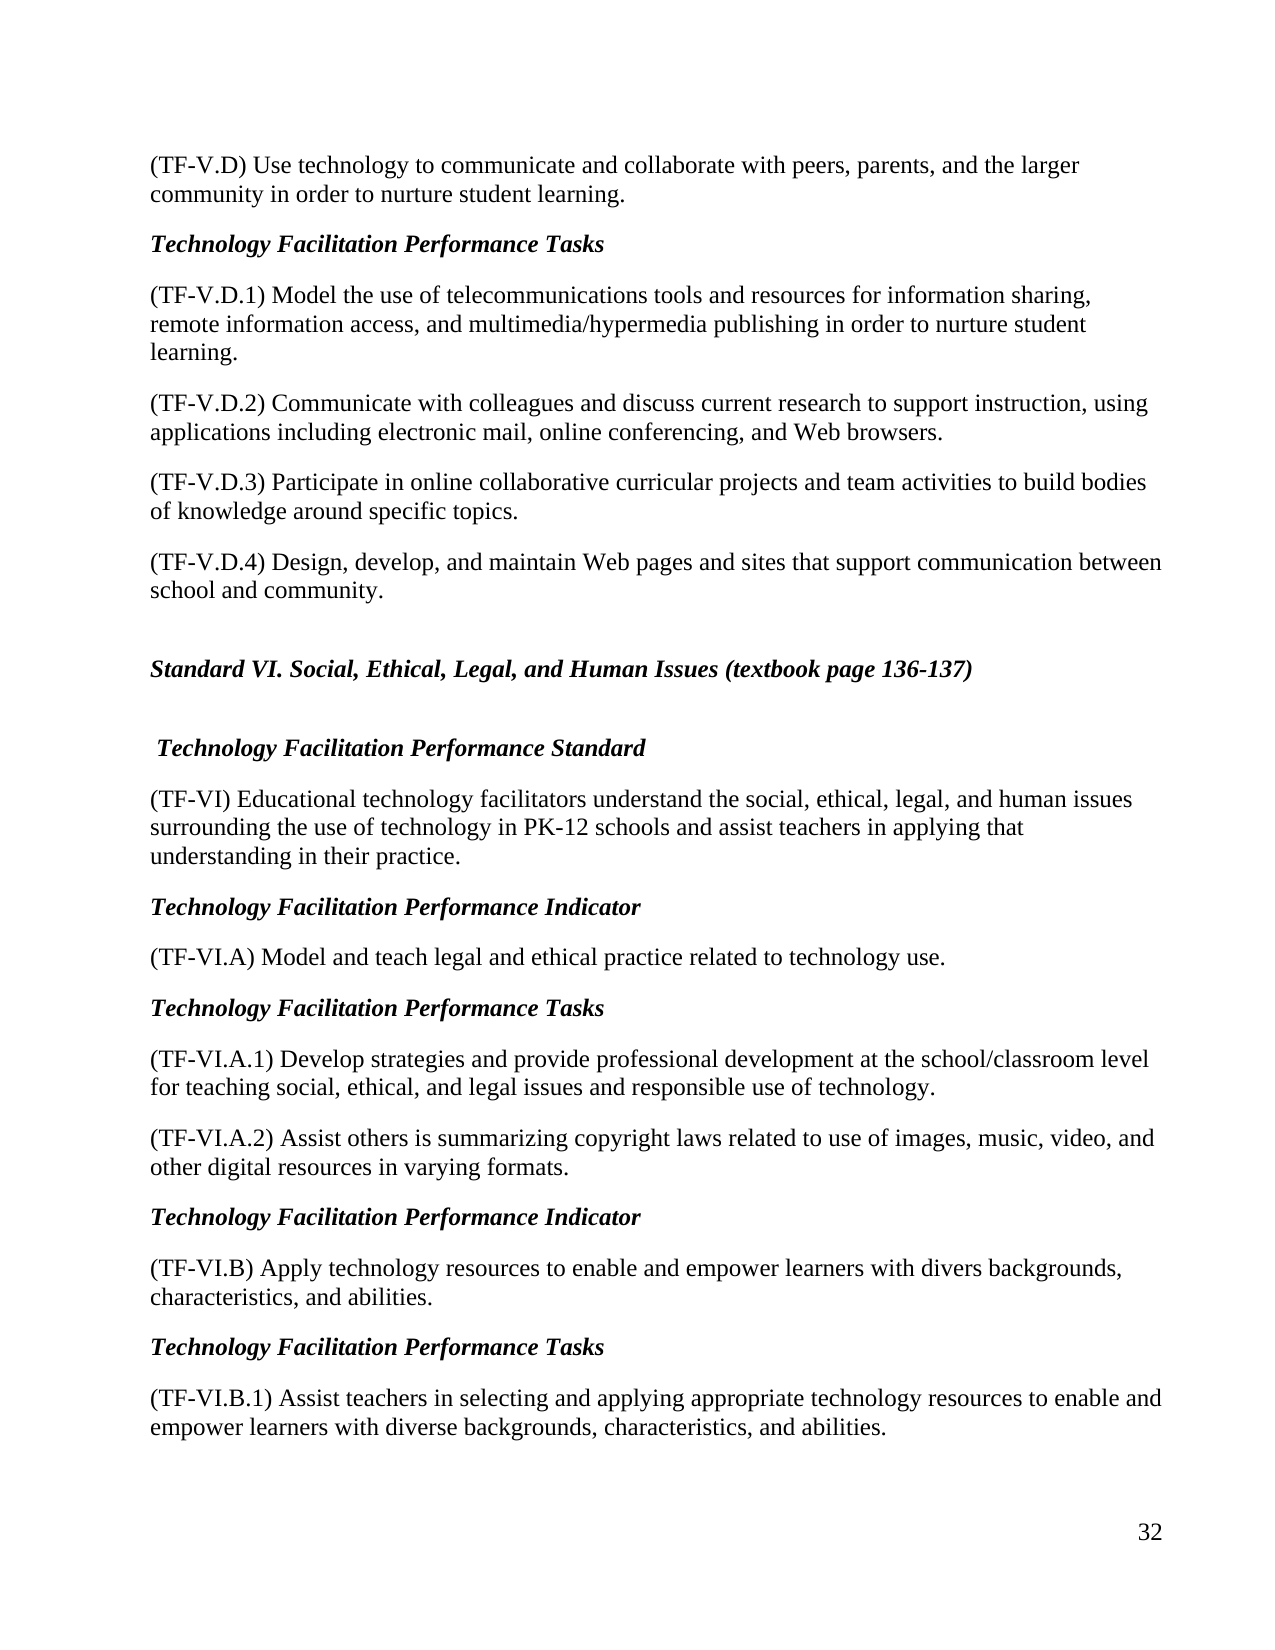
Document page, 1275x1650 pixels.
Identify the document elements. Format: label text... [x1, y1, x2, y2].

text Technology Facilitation Performance Tasks [150, 993, 1162, 1022]
text (TF-VI.A.1) Develop strategies and provide professional development at the school/classroom level for teaching social, ethical, and legal issues and responsible use of technology. [150, 1044, 1162, 1101]
text Standard VI. Social, Ethical, Legal, and Human Issues (textbook page 136-137) [150, 654, 1162, 683]
text Technology Facilitation Performance Indicator [150, 892, 1162, 921]
text Technology Facilitation Performance Indicator [150, 1202, 1162, 1231]
text (TF-VI.A) Model and teach legal and ethical practice related to technology use. [150, 942, 1162, 971]
text (TF-VI.B) Apply technology resources to enable and empower learners with divers backgrounds, characteristics, and abilities. [150, 1253, 1162, 1311]
text (TF-V.D.1) Model the use of telecommunications tools and resources for information sharing, remote information access, and multimedia/hypermedia publishing in order to nurture student learning. [150, 280, 1162, 366]
text (TF-V.D.3) Participate in online collaborative curricular projects and team activities to build bodies of knowledge around specific topics. [150, 467, 1162, 525]
text (TF-VI) Educational technology facilitators understand the social, ethical, legal, and human issues surrounding the use of technology in PK-12 schools and assist teachers in applying that understanding in their practice. [150, 784, 1162, 870]
text (TF-V.D) Use technology to communicate and collaborate with peers, parents, and the larger community in order to nurture student learning. [150, 150, 1162, 207]
text (TF-VI.B.1) Assist teachers in selecting and applying appropriate technology resources to enable and empower learners with diverse backgrounds, characteristics, and abilities. [150, 1383, 1162, 1441]
text Technology Facilitation Performance Tasks [150, 229, 1162, 258]
text Technology Facilitation Performance Standard [150, 733, 1162, 762]
text (TF-VI.A.2) Assist others is summarizing copyright laws related to use of images, music, video, and other digital resources in varying formats. [150, 1123, 1162, 1181]
text Technology Facilitation Performance Tasks [150, 1332, 1162, 1361]
text (TF-V.D.4) Design, develop, and maintain Web pages and sites that support communication between school and community. [150, 547, 1162, 604]
text (TF-V.D.2) Communicate with colleagues and discuss current research to support instruction, using applications including electronic mail, online conferencing, and Web browsers. [150, 388, 1162, 446]
